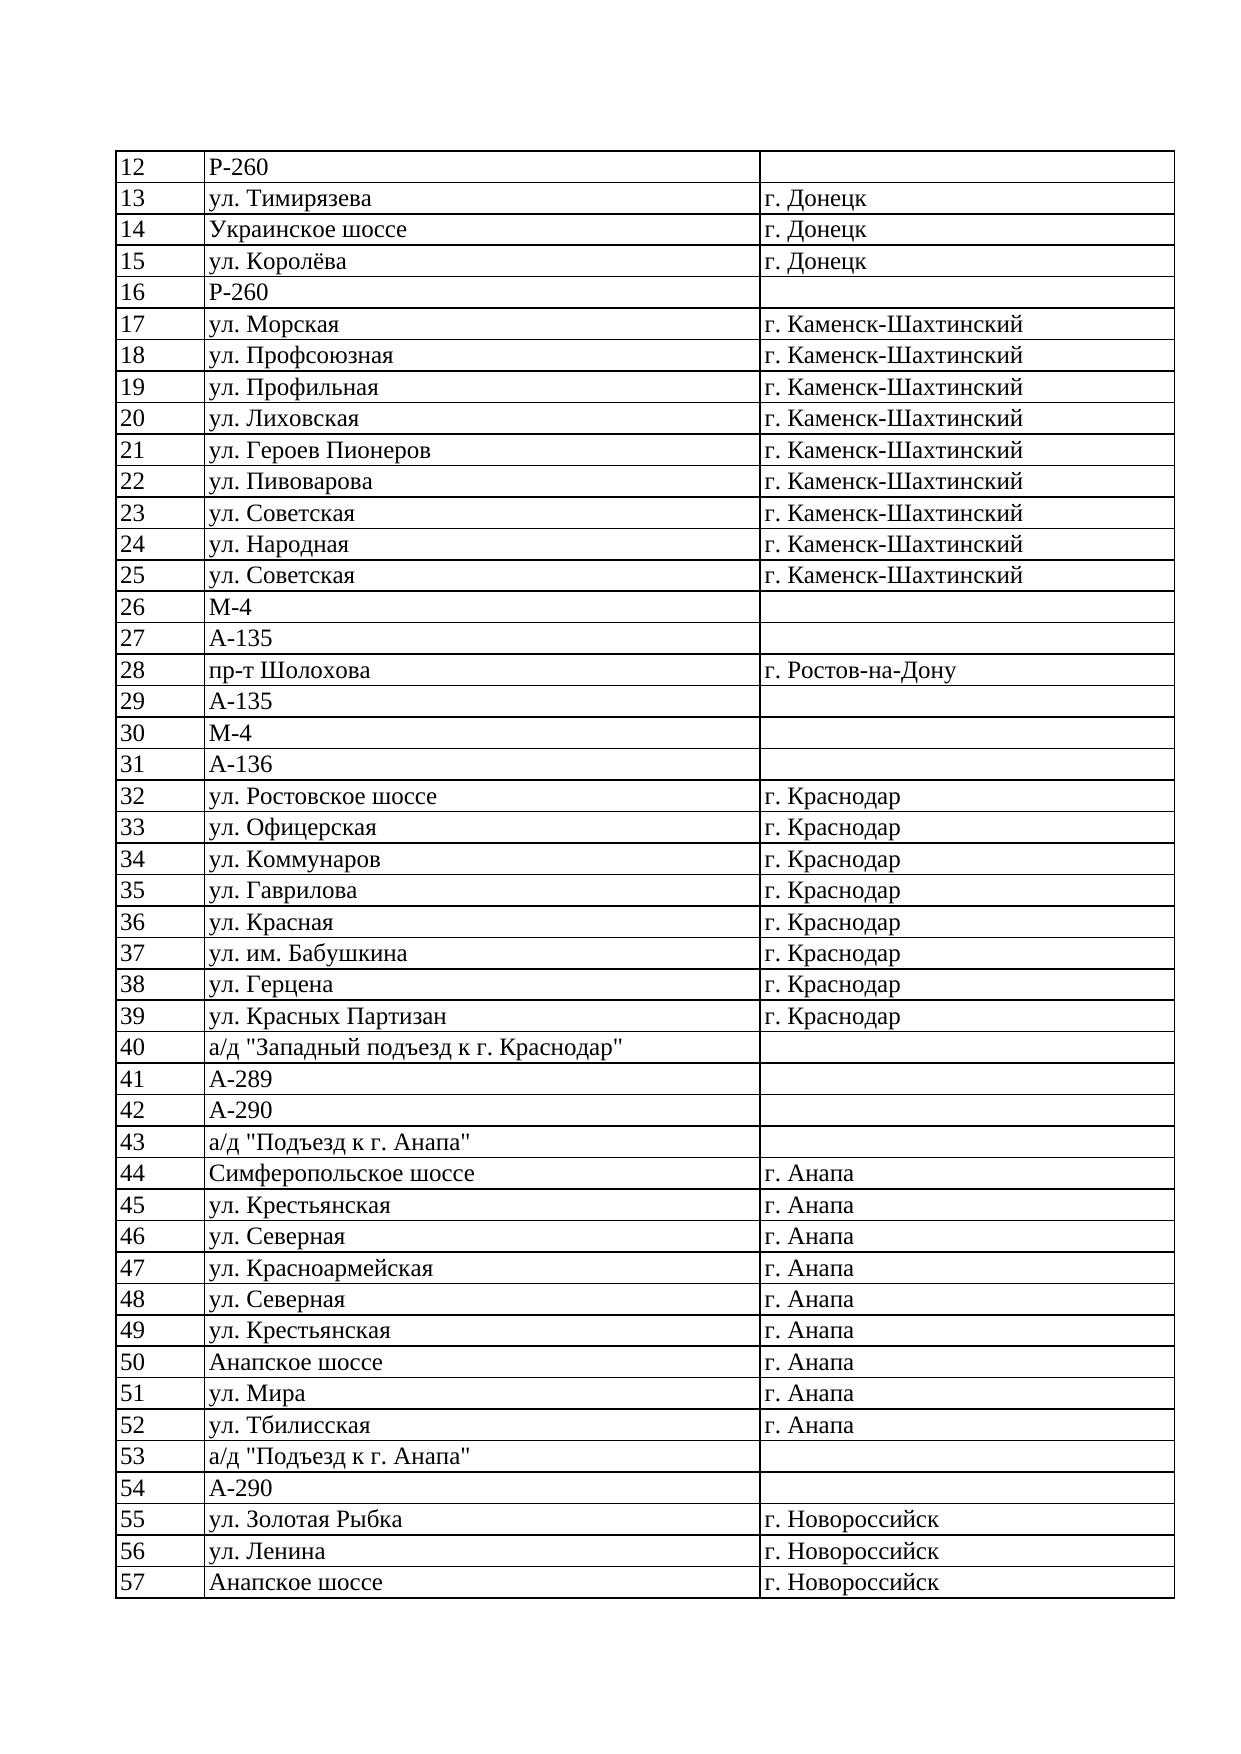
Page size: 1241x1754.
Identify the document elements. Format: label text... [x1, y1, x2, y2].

table_cell ул. Профильная [205, 372, 759, 402]
table_cell [761, 152, 1174, 181]
table_cell 37 [117, 938, 204, 968]
table_cell ул. Тимирязева [205, 183, 759, 213]
table_cell 20 [117, 403, 204, 433]
table_cell Украинское шоссе [205, 215, 759, 244]
table_cell [761, 623, 1174, 653]
table_cell а/д "Западный подъезд к г. Краснодар" [205, 1032, 759, 1062]
table_cell 16 [117, 277, 204, 307]
table_cell 40 [117, 1032, 204, 1062]
table_cell [761, 592, 1174, 622]
table_cell [761, 1064, 1174, 1094]
table_cell [761, 1095, 1174, 1125]
table_cell А-135 [205, 686, 759, 716]
table_cell Р-260 [205, 152, 759, 181]
table_cell г. Донецк [761, 246, 1174, 276]
table_cell ул. Ростовское шоссе [205, 781, 759, 811]
table_cell г. Донецк [761, 183, 1174, 213]
table_cell Р-260 [205, 277, 759, 307]
table_cell ул. Северная [205, 1221, 759, 1251]
table_cell 13 [117, 183, 204, 213]
table_cell 14 [117, 215, 204, 244]
table_cell 32 [117, 781, 204, 811]
table_cell 36 [117, 907, 204, 936]
table_cell 57 [117, 1567, 204, 1597]
table_cell 18 [117, 340, 204, 370]
table_cell 50 [117, 1347, 204, 1377]
table_cell М-4 [205, 592, 759, 622]
table_cell г. Краснодар [761, 1001, 1174, 1031]
table_cell а/д "Подъезд к г. Анапа" [205, 1441, 759, 1471]
table_cell 48 [117, 1284, 204, 1314]
table_cell А-136 [205, 749, 759, 779]
table_cell ул. Красных Партизан [205, 1001, 759, 1031]
table_cell ул. Профсоюзная [205, 340, 759, 370]
table_cell 31 [117, 749, 204, 779]
table_cell 55 [117, 1504, 204, 1534]
table_cell 46 [117, 1221, 204, 1251]
table_cell М-4 [205, 718, 759, 748]
table_cell 38 [117, 970, 204, 999]
table_cell г. Анапа [761, 1347, 1174, 1377]
table_cell [761, 686, 1174, 716]
table_cell ул. Лиховская [205, 403, 759, 433]
table_cell ул. Тбилисская [205, 1410, 759, 1440]
table_cell 21 [117, 435, 204, 464]
table_cell ул. Офицерская [205, 812, 759, 842]
table_cell г. Краснодар [761, 938, 1174, 968]
table_cell пр-т Шолохова [205, 655, 759, 685]
table_cell ул. Героев Пионеров [205, 435, 759, 464]
table_cell 12 [117, 152, 204, 181]
table_cell 24 [117, 529, 204, 559]
table_cell г. Анапа [761, 1316, 1174, 1345]
table_cell ул. Коммунаров [205, 844, 759, 873]
table_cell 23 [117, 498, 204, 527]
table_cell г. Каменск-Шахтинский [761, 466, 1174, 496]
table_cell 15 [117, 246, 204, 276]
table_cell Симферопольское шоссе [205, 1158, 759, 1188]
table_cell ул. Красноармейская [205, 1253, 759, 1282]
table_cell 47 [117, 1253, 204, 1282]
table_cell 44 [117, 1158, 204, 1188]
table_cell 52 [117, 1410, 204, 1440]
table_cell [761, 1441, 1174, 1471]
table_cell А-290 [205, 1473, 759, 1503]
table_cell г. Каменск-Шахтинский [761, 498, 1174, 527]
table_cell г. Анапа [761, 1253, 1174, 1282]
table_cell г. Краснодар [761, 907, 1174, 936]
table_cell 41 [117, 1064, 204, 1094]
table_cell г. Краснодар [761, 875, 1174, 905]
table_cell ул. Морская [205, 309, 759, 339]
table_cell г. Анапа [761, 1221, 1174, 1251]
table_cell А-135 [205, 623, 759, 653]
table_cell ул. Ленина [205, 1536, 759, 1566]
table_cell 42 [117, 1095, 204, 1125]
table_cell [761, 277, 1174, 307]
table_cell 45 [117, 1190, 204, 1219]
table_cell 22 [117, 466, 204, 496]
table_cell 49 [117, 1316, 204, 1345]
table_cell 25 [117, 561, 204, 590]
table_cell ул. Герцена [205, 970, 759, 999]
table_cell 39 [117, 1001, 204, 1031]
table_cell 28 [117, 655, 204, 685]
table_cell [761, 749, 1174, 779]
table_cell [761, 1127, 1174, 1157]
table_cell ул. Народная [205, 529, 759, 559]
table_cell г. Каменск-Шахтинский [761, 340, 1174, 370]
table_cell г. Краснодар [761, 970, 1174, 999]
table_cell [761, 1473, 1174, 1503]
table_cell г. Краснодар [761, 781, 1174, 811]
table_cell г. Донецк [761, 215, 1174, 244]
table_cell 53 [117, 1441, 204, 1471]
table_cell ул. Северная [205, 1284, 759, 1314]
table_cell ул. им. Бабушкина [205, 938, 759, 968]
table_cell [761, 1032, 1174, 1062]
table_cell г. Новороссийск [761, 1536, 1174, 1566]
table_cell г. Анапа [761, 1378, 1174, 1408]
table_cell 56 [117, 1536, 204, 1566]
table_cell А-289 [205, 1064, 759, 1094]
table_cell г. Каменск-Шахтинский [761, 435, 1174, 464]
table_cell г. Каменск-Шахтинский [761, 561, 1174, 590]
table_cell ул. Мира [205, 1378, 759, 1408]
table_cell а/д "Подъезд к г. Анапа" [205, 1127, 759, 1157]
table_cell 54 [117, 1473, 204, 1503]
table_cell г. Новороссийск [761, 1567, 1174, 1597]
table_cell 43 [117, 1127, 204, 1157]
table_cell г. Краснодар [761, 812, 1174, 842]
table_cell ул. Советская [205, 561, 759, 590]
table_cell ул. Красная [205, 907, 759, 936]
table_cell 35 [117, 875, 204, 905]
table_cell 19 [117, 372, 204, 402]
table_cell г. Каменск-Шахтинский [761, 309, 1174, 339]
table_cell ул. Золотая Рыбка [205, 1504, 759, 1534]
table_cell ул. Пивоварова [205, 466, 759, 496]
table_cell 51 [117, 1378, 204, 1408]
table_cell А-290 [205, 1095, 759, 1125]
table_cell ул. Советская [205, 498, 759, 527]
table_cell г. Анапа [761, 1410, 1174, 1440]
table_cell 26 [117, 592, 204, 622]
table_cell ул. Гаврилова [205, 875, 759, 905]
table_cell ул. Крестьянская [205, 1316, 759, 1345]
table_cell 30 [117, 718, 204, 748]
table_cell г. Каменск-Шахтинский [761, 372, 1174, 402]
table_cell 17 [117, 309, 204, 339]
table_cell г. Анапа [761, 1284, 1174, 1314]
table_cell 29 [117, 686, 204, 716]
table_cell Анапское шоссе [205, 1347, 759, 1377]
table_cell г. Каменск-Шахтинский [761, 403, 1174, 433]
table_cell Анапское шоссе [205, 1567, 759, 1597]
table_cell г. Новороссийск [761, 1504, 1174, 1534]
table_cell г. Краснодар [761, 844, 1174, 873]
table_cell 34 [117, 844, 204, 873]
table_cell [761, 718, 1174, 748]
table_cell г. Анапа [761, 1158, 1174, 1188]
table_cell 27 [117, 623, 204, 653]
table_cell 33 [117, 812, 204, 842]
table_cell ул. Крестьянская [205, 1190, 759, 1219]
table_cell г. Анапа [761, 1190, 1174, 1219]
table_cell г. Ростов-на-Дону [761, 655, 1174, 685]
table_cell ул. Королёва [205, 246, 759, 276]
table_cell г. Каменск-Шахтинский [761, 529, 1174, 559]
